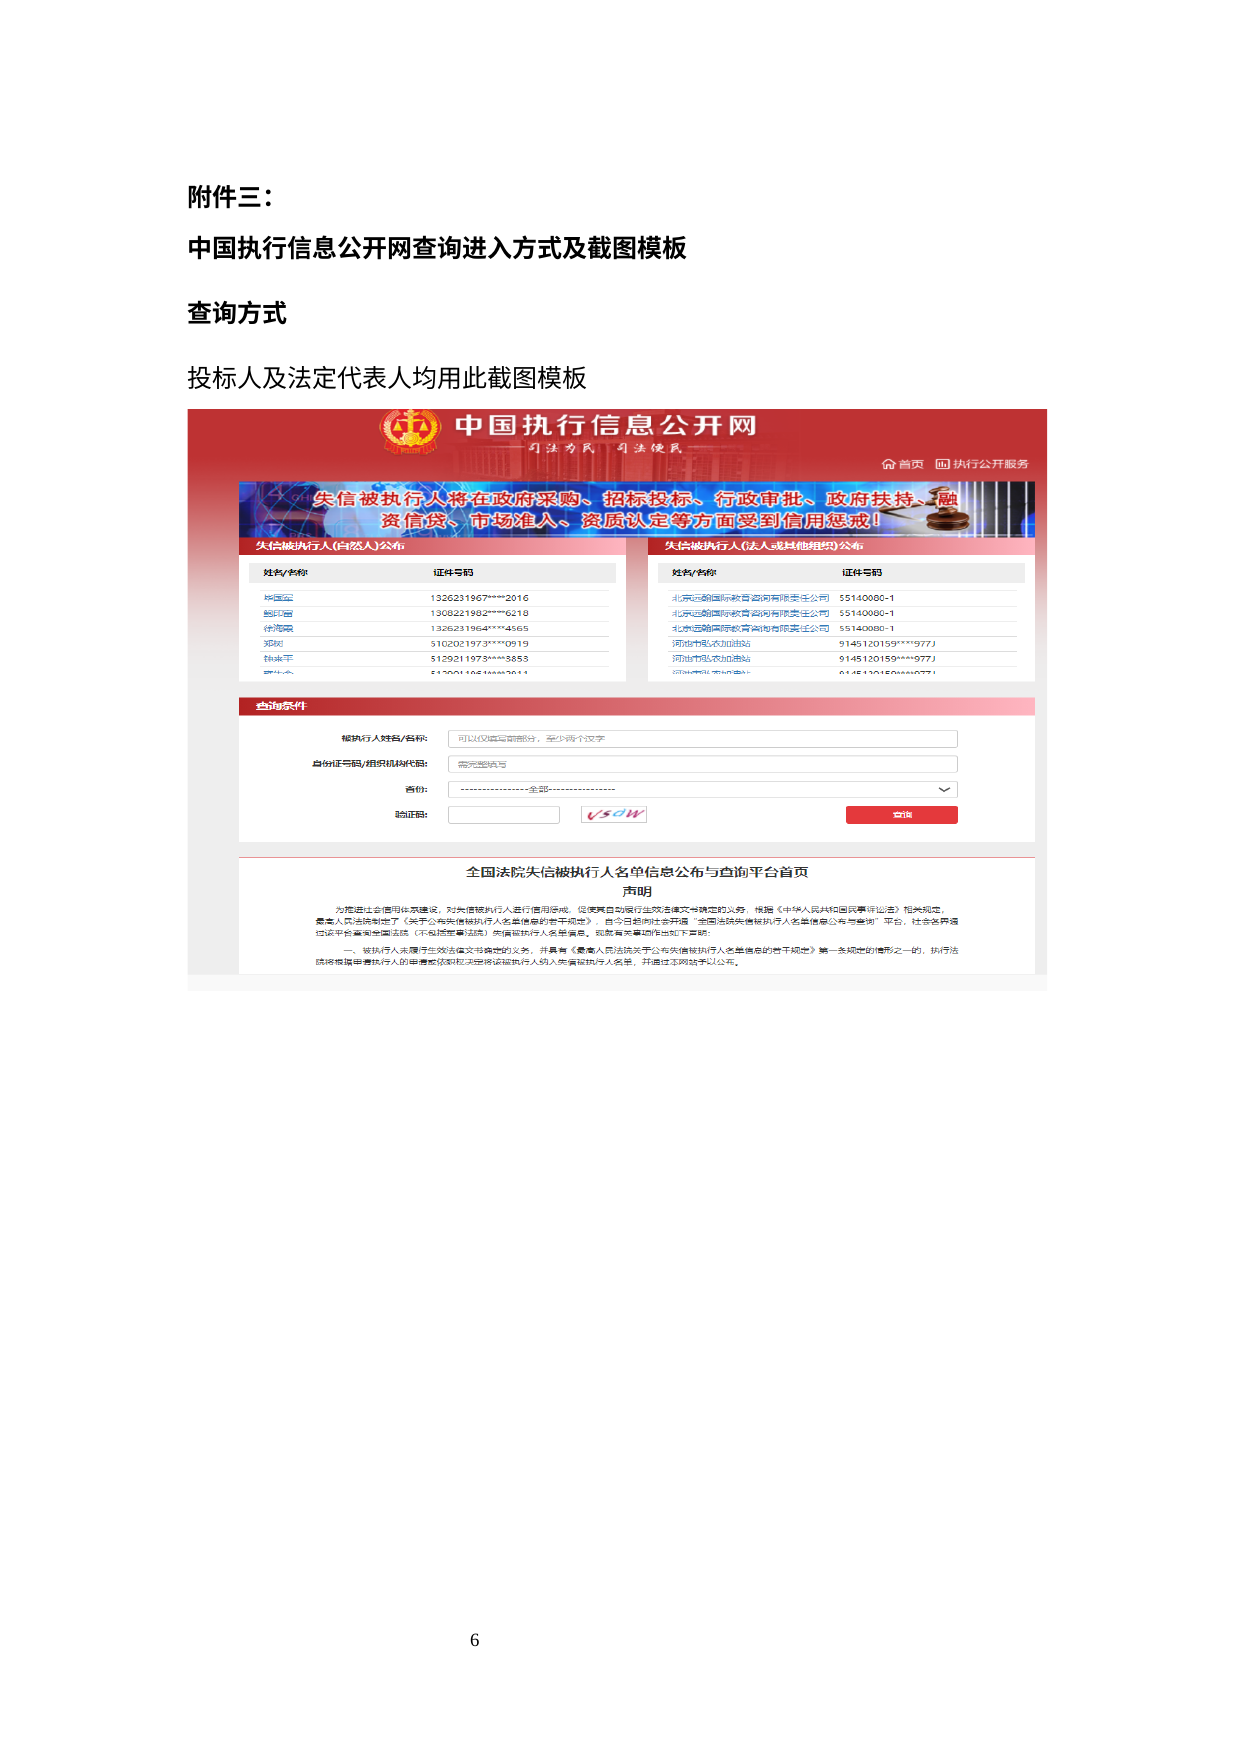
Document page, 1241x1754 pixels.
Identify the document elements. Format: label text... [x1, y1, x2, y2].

text 中国执行信息公开网查询进入方式及截图模板 [187, 214, 1053, 279]
text 附件三： [187, 162, 1053, 214]
text 投标人及法定代表人均用此截图模板 [187, 344, 1053, 409]
picture [187, 409, 1048, 991]
text 查询方式 [187, 279, 1053, 344]
